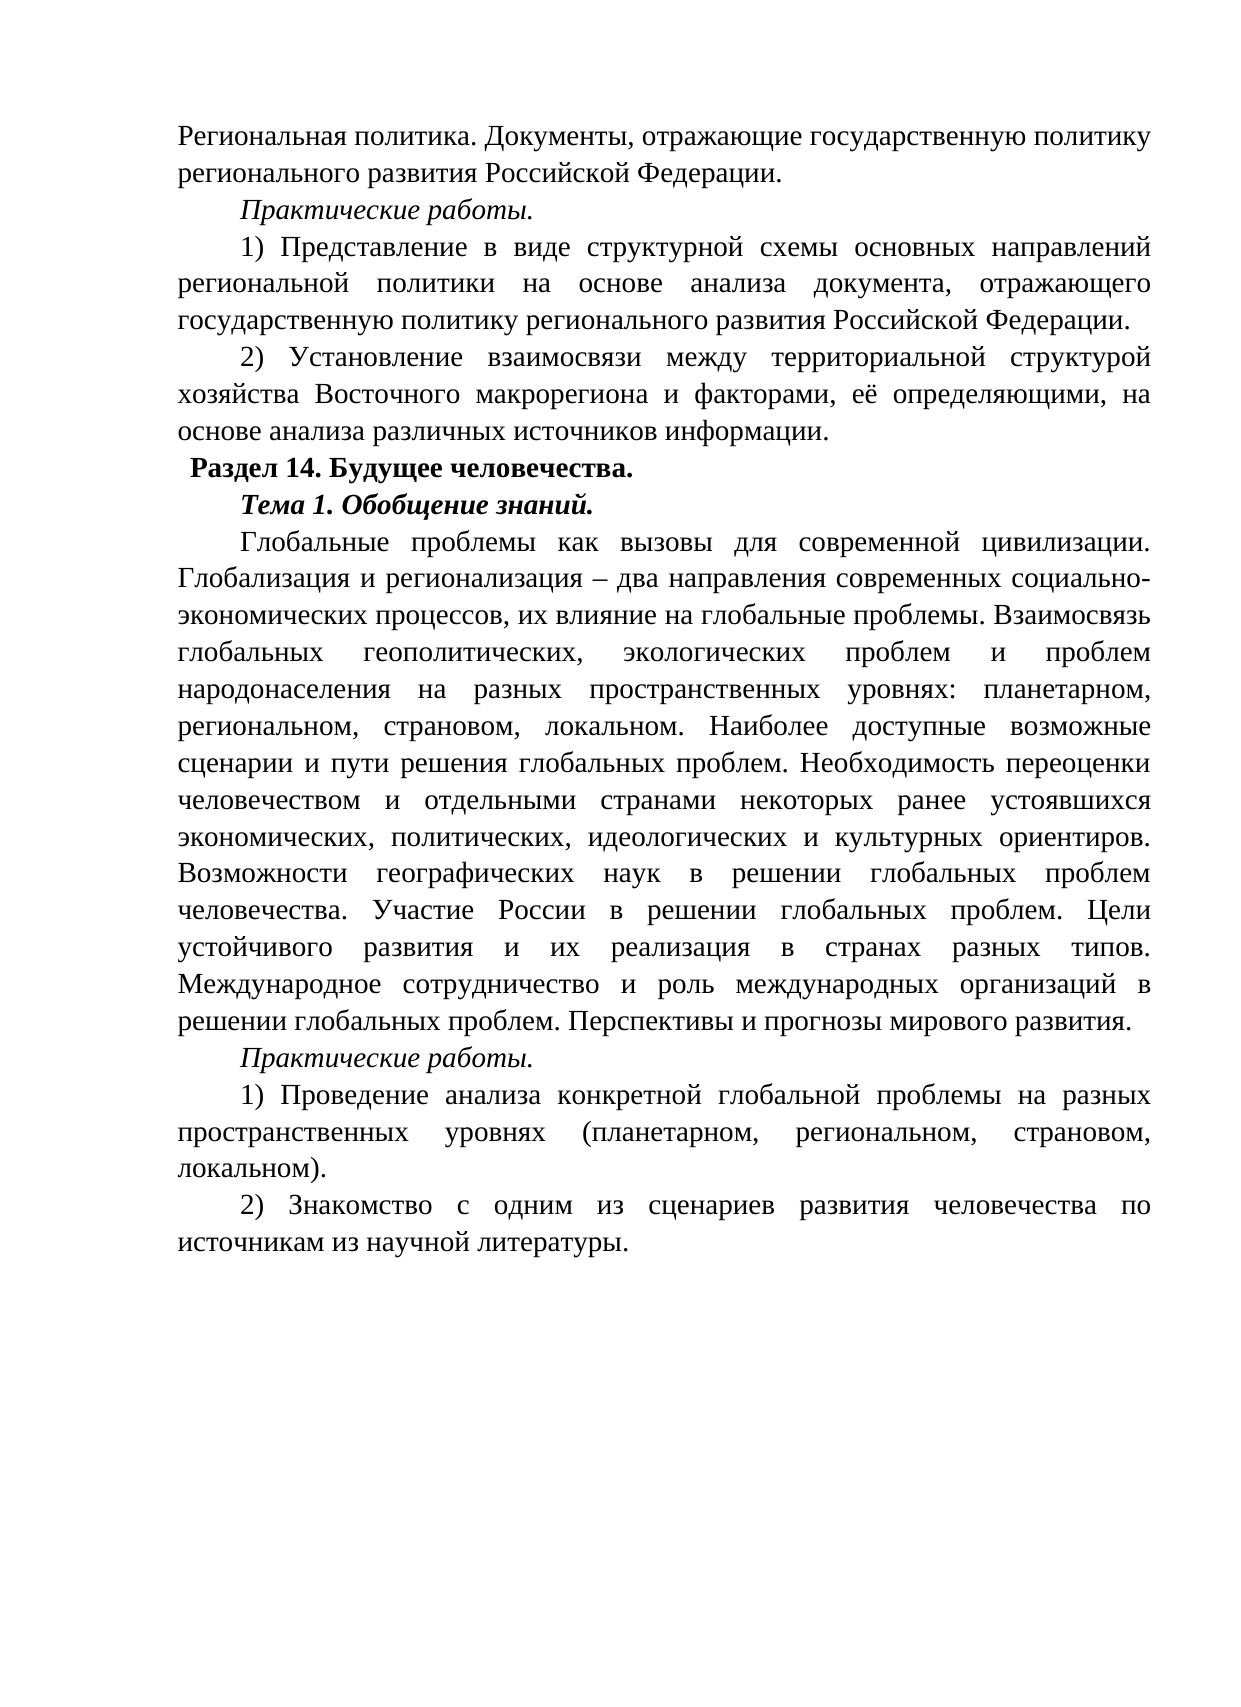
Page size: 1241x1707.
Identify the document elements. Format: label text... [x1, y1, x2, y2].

text Тема 1. Обобщение знаний. [177, 487, 1152, 520]
text 2) Установление взаимосвязи между территориальной структурой хозяйства Восточного макрорегиона и факторами, её определяющими, на основе анализа различных источников информации. [177, 339, 1152, 447]
text Глобальные проблемы как вызовы для современной цивилизации. Глобализация и регионализация – два направления современных социально-экономических процессов, их влияние на глобальные проблемы. Взаимосвязь глобальных геополитических, экологических проблем и проблем народонаселения на разных пространственных уровнях: планетарном, региональном, страновом, локальном. Наиболее доступные возможные сценарии и пути решения глобальных проблем. Необходимость переоценки человечеством и отдельными странами некоторых ранее устоявшихся экономических, политических, идеологических и культурных ориентиров. Возможности географических наук в решении глобальных проблем человечества. Участие России в решении глобальных проблем. Цели устойчивого развития и их реализация в странах разных типов. Международное сотрудничество и роль международных организаций в решении глобальных проблем. Перспективы и прогнозы мирового развития. [177, 524, 1152, 1037]
text Практические работы. [177, 192, 1152, 225]
text Раздел 14. Будущее человечества. [190, 450, 1152, 483]
text Практические работы. [177, 1040, 1152, 1073]
text 1) Проведение анализа конкретной глобальной проблемы на разных пространственных уровнях (планетарном, региональном, страновом, локальном). [177, 1077, 1152, 1184]
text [177, 118, 1152, 188]
text 2) Знакомство с одним из сценариев развития человечества по источникам из научной литературы. [177, 1187, 1152, 1258]
text 1) Представление в виде структурной схемы основных направлений региональной политики на основе анализа документа, отражающего государственную политику регионального развития Российской Федерации. [177, 229, 1152, 336]
